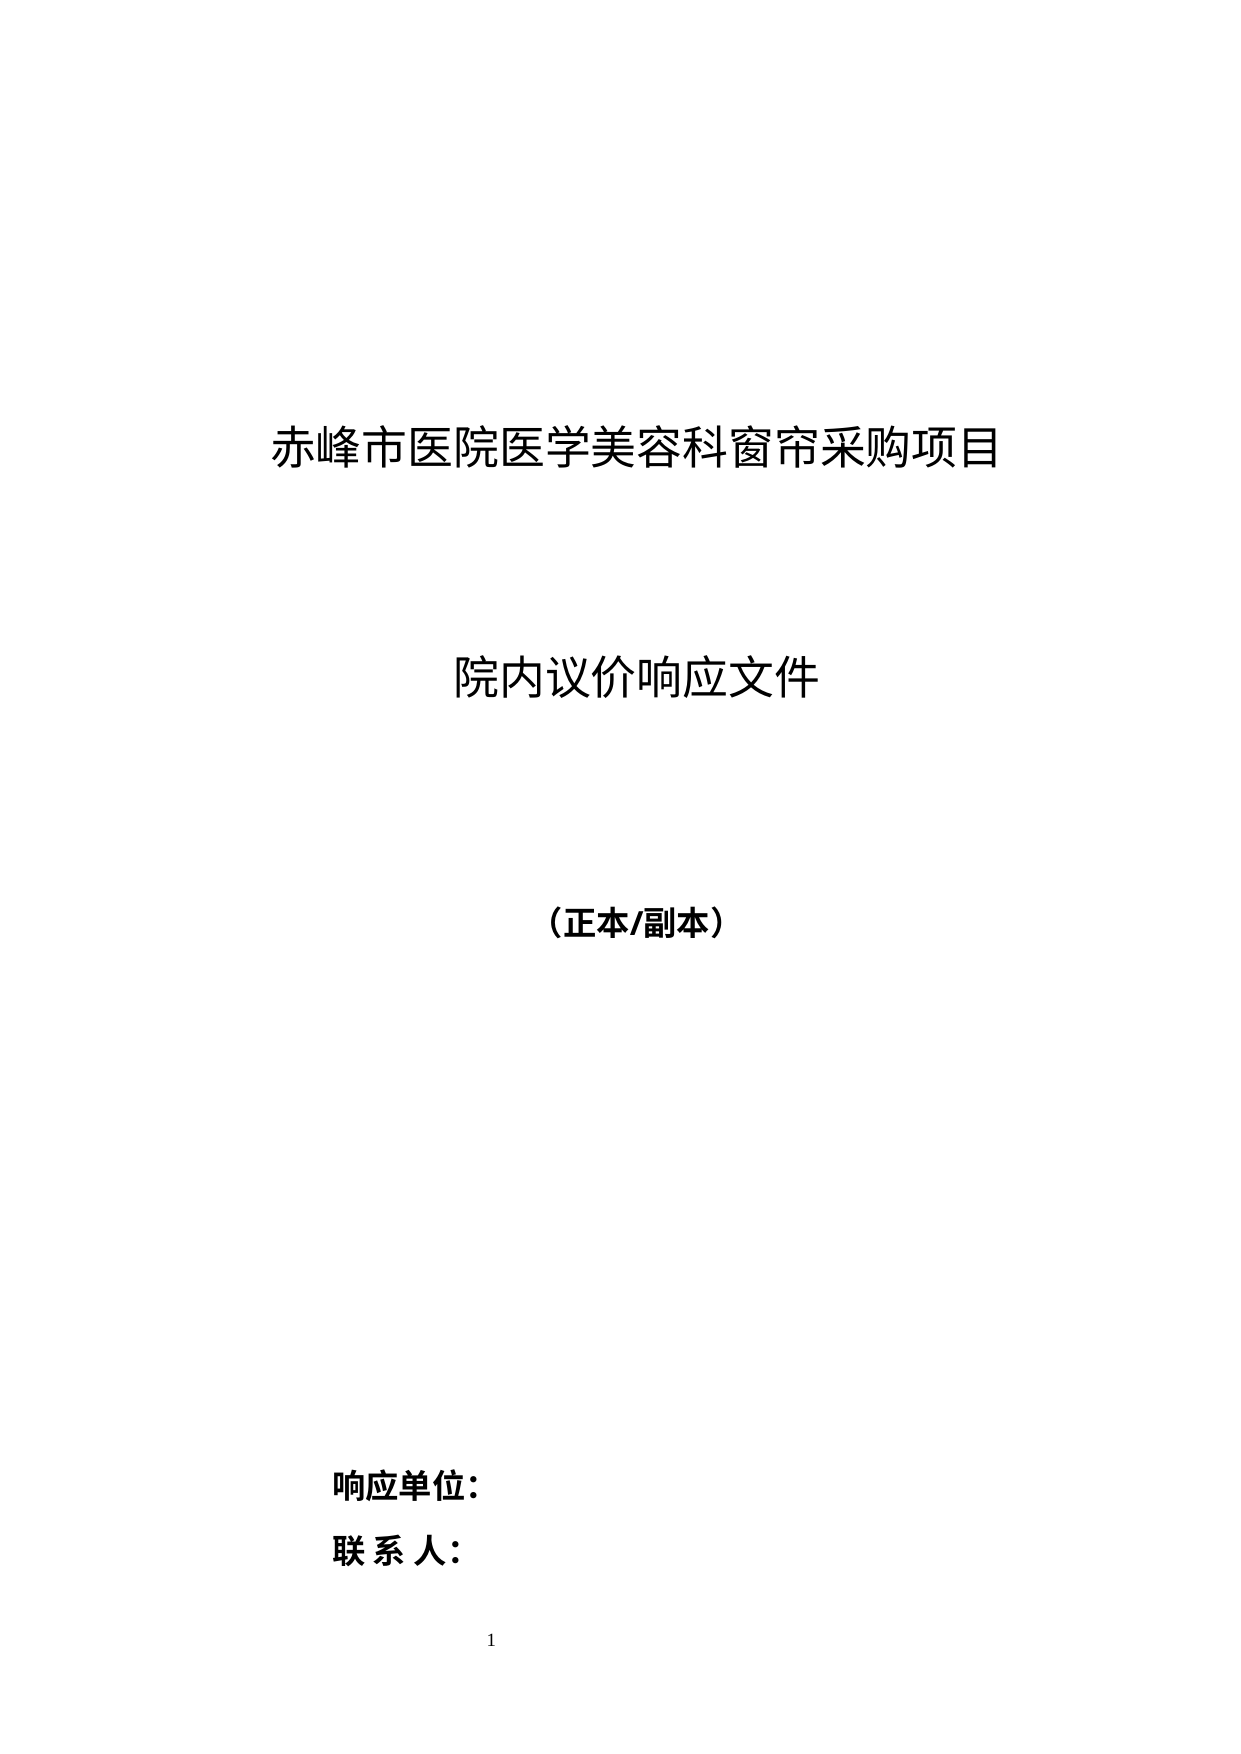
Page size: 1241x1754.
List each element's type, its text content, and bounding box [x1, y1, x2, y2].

text 赤峰市医院医学美容科窗帘采购项目 [187, 396, 1085, 493]
text 响应单位： [187, 1452, 1035, 1517]
text 联 系 人： [187, 1517, 1035, 1582]
text 院内议价响应文件 [187, 626, 1085, 723]
text （正本/副本） [187, 889, 1085, 954]
